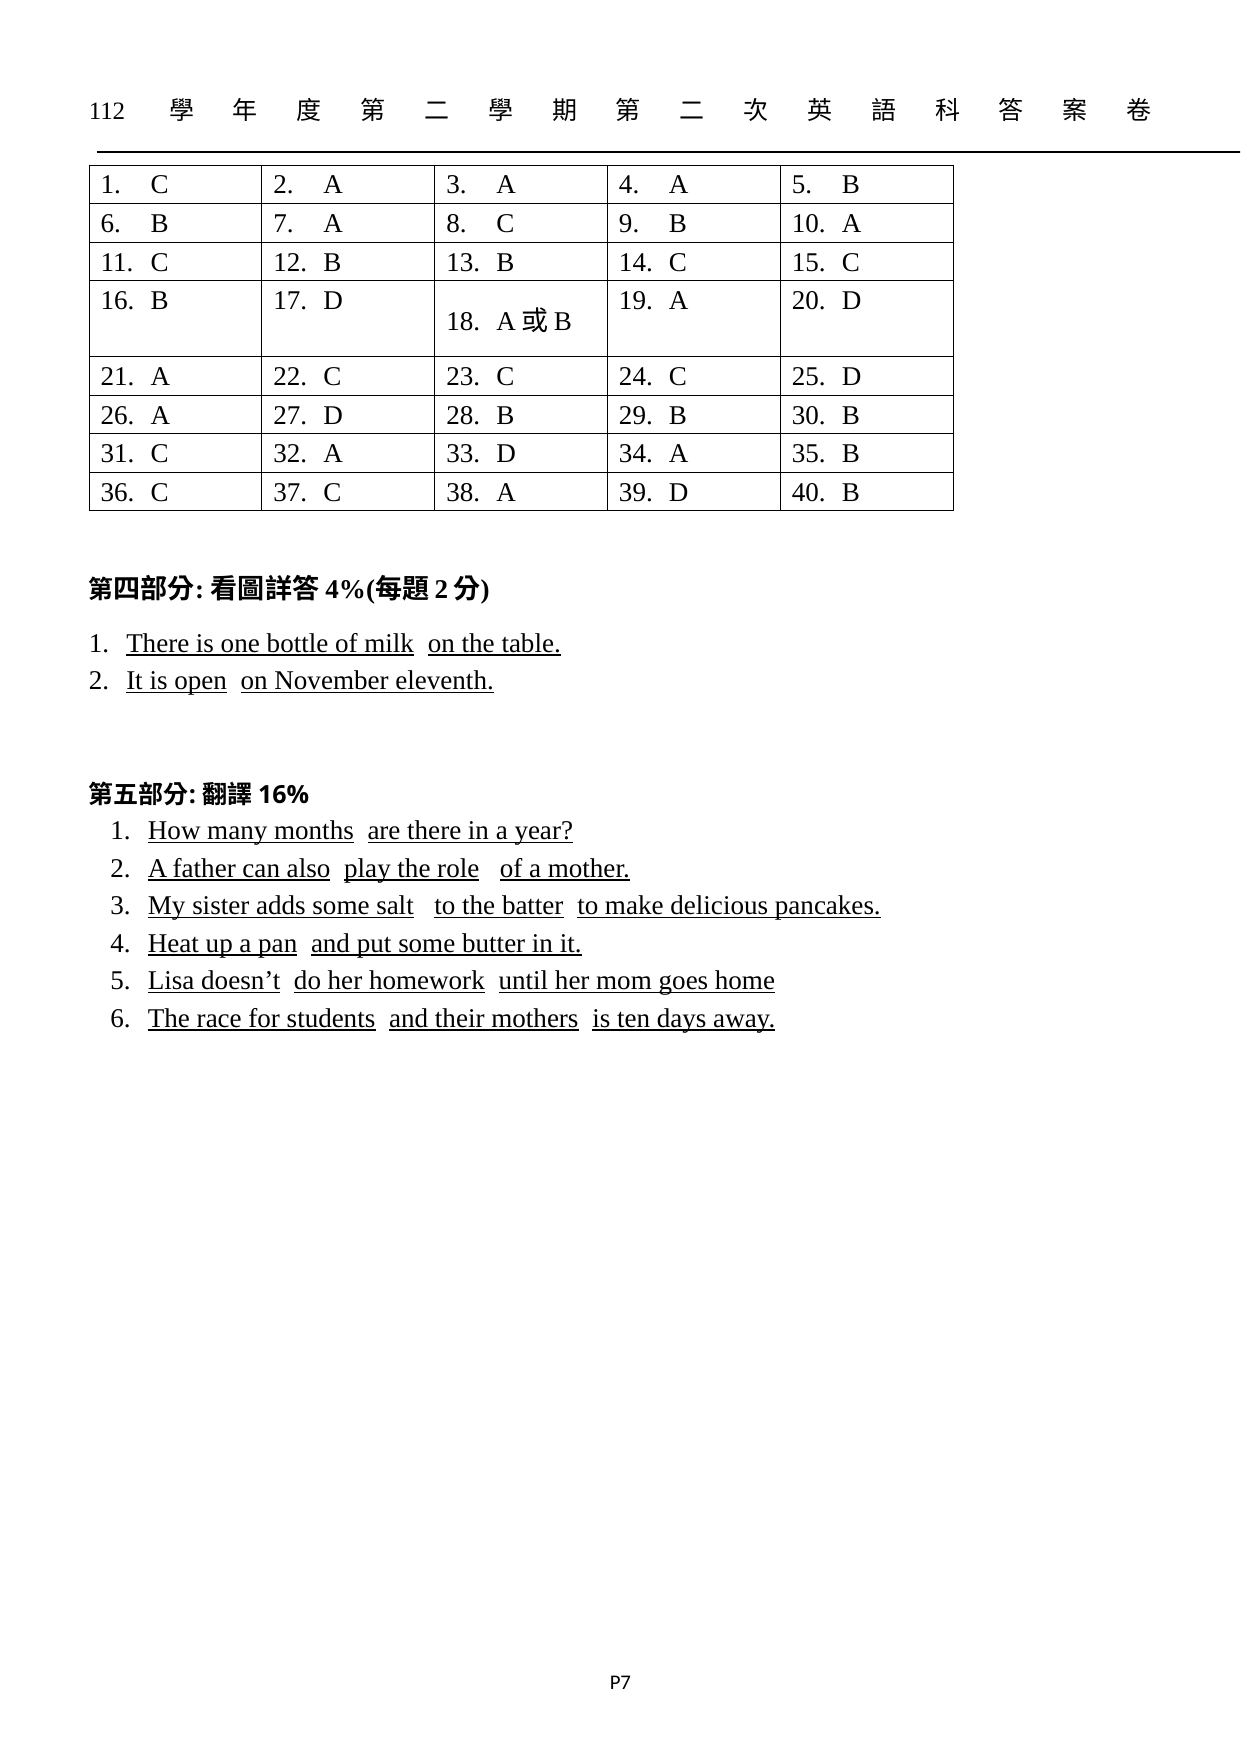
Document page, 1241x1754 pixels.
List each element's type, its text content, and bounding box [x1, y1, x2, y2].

table_cell B [781, 396, 953, 433]
list There is one bottle of milk on the table. [88, 624, 1152, 661]
table_cell A [90, 357, 261, 395]
table_header B [781, 166, 953, 203]
text 第四部分: 看圖詳答 4%(每題2分) [88, 549, 1152, 624]
list A father can also play the role of a mother. [110, 849, 1152, 886]
table_cell A [262, 434, 434, 472]
table_header A [262, 166, 434, 203]
table_cell C [262, 473, 434, 510]
table_cell B [435, 243, 607, 280]
table_cell B [781, 434, 953, 472]
table_cell C [262, 357, 434, 395]
table_cell D [435, 434, 607, 472]
table_cell D [262, 281, 434, 356]
table_cell D [608, 473, 780, 510]
table_cell A [608, 281, 780, 356]
table_cell A [262, 204, 434, 242]
list Lisa doesn’t do her homework until her mom goes home [110, 961, 1152, 999]
table_cell C [608, 243, 780, 280]
table_header C [90, 166, 261, 203]
list It is open on November eleventh. [88, 661, 1152, 699]
table_cell A [781, 204, 953, 242]
table_cell D [781, 357, 953, 395]
table_cell B [781, 473, 953, 510]
table_cell C [90, 243, 261, 280]
table_cell C [781, 243, 953, 280]
table_cell B [90, 281, 261, 356]
table_cell C [435, 204, 607, 242]
table_cell B [435, 396, 607, 433]
table_cell D [781, 281, 953, 356]
table_cell A [435, 473, 607, 510]
table_cell C [90, 473, 261, 510]
table_cell A或B [435, 281, 607, 356]
table_cell B [608, 204, 780, 242]
table_cell A [90, 396, 261, 433]
table_cell A [608, 434, 780, 472]
list How many months are there in a year? [110, 811, 1152, 849]
table_cell C [608, 357, 780, 395]
list The race for students and their mothers is ten days away. [110, 999, 1152, 1036]
text 第五部分: 翻譯 16% [88, 774, 1152, 811]
table_header A [608, 166, 780, 203]
table_cell C [435, 357, 607, 395]
table_cell B [90, 204, 261, 242]
list My sister adds some salt to the batter to make delicious pancakes. [110, 886, 1152, 924]
list Heat up a pan and put some butter in it. [110, 924, 1152, 961]
text 112學年度第二學期第二次英語科答案卷 [88, 89, 1152, 127]
table_cell B [608, 396, 780, 433]
table_cell B [262, 243, 434, 280]
table_header A [435, 166, 607, 203]
table_cell C [90, 434, 261, 472]
table_cell D [262, 396, 434, 433]
